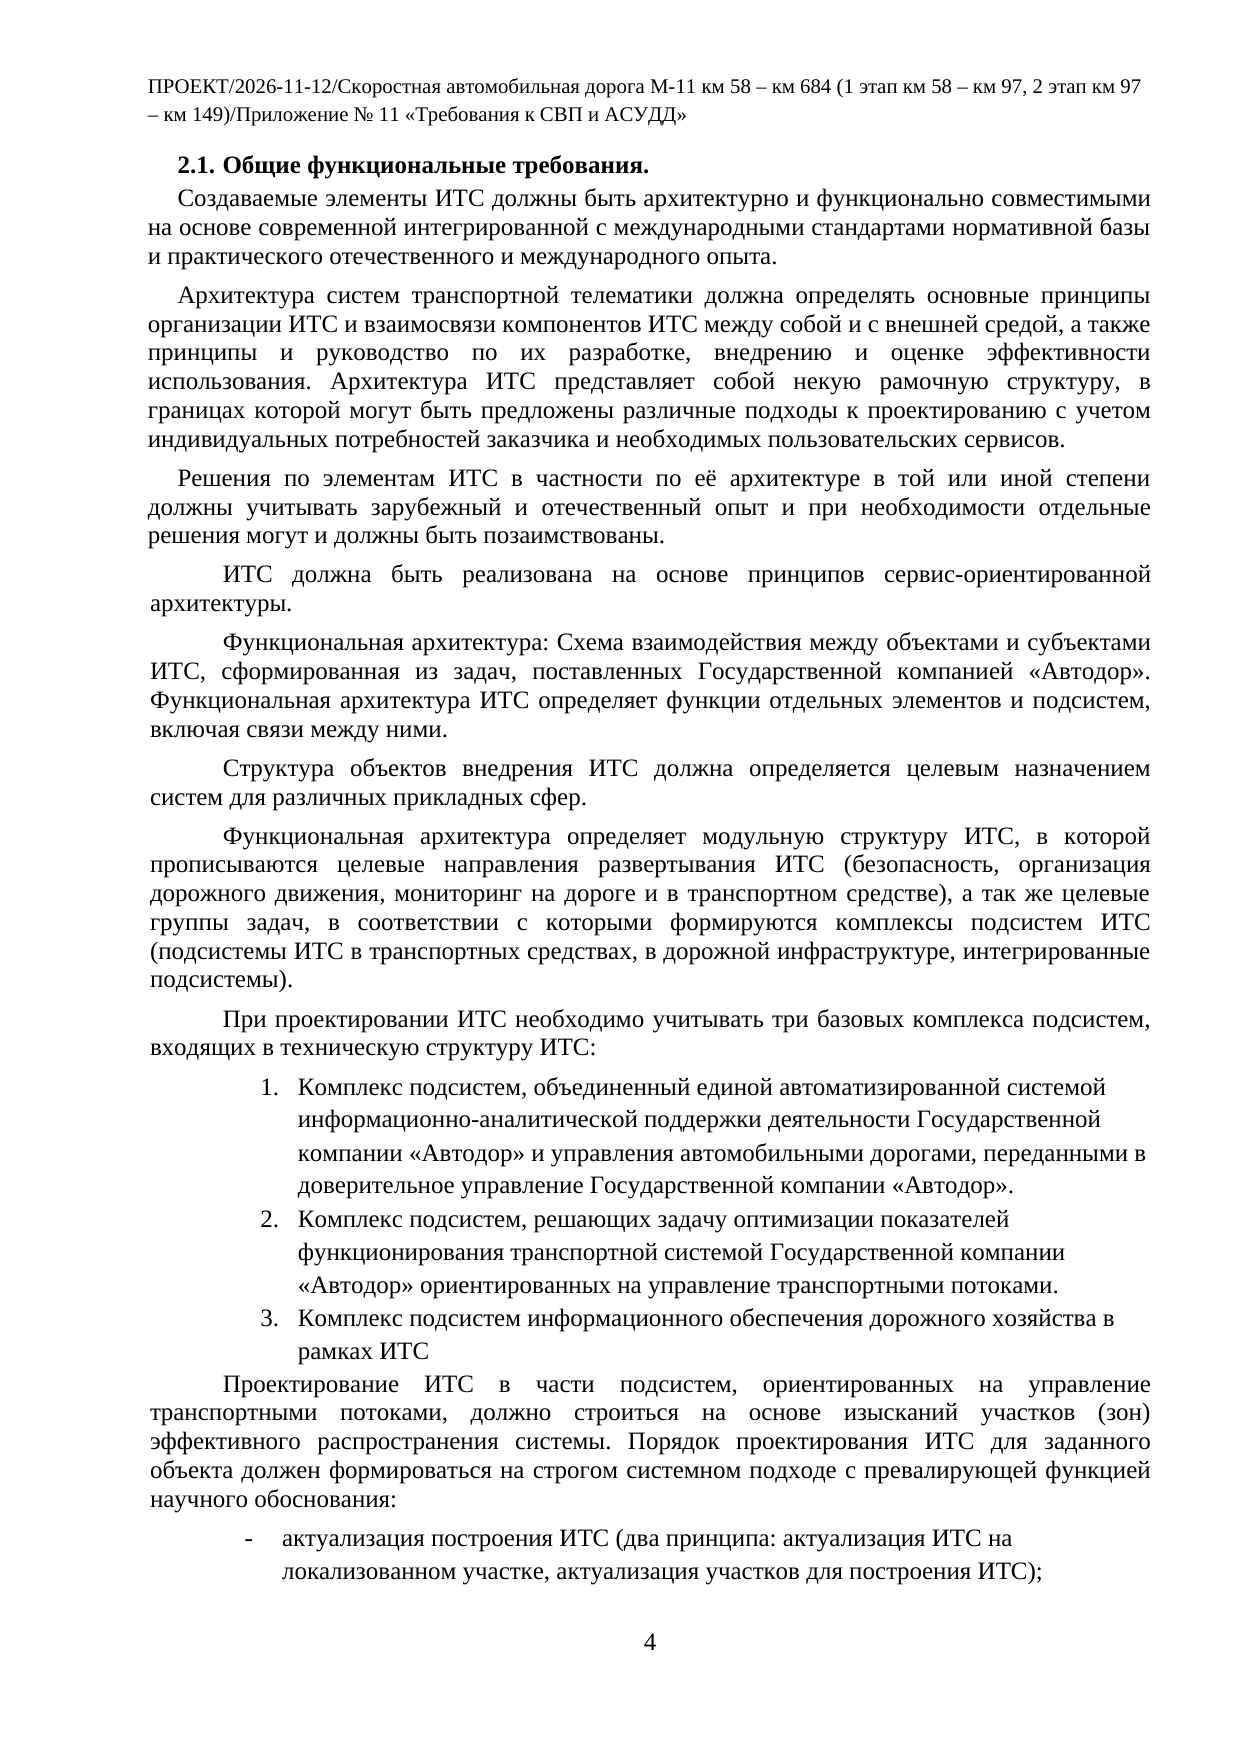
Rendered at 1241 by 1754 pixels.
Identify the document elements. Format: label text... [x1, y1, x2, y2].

text Решения по элементам ИТС в частности по её архитектуре в той или иной степени должны учитывать зарубежный и отечественный опыт и при необходимости отдельные решения могут и должны быть позаимствованы. [148, 463, 1152, 549]
list Комплекс подсистем, решающих задачу оптимизации показателей функционирования транспортной системой Государственной компании «Автодор» ориентированных на управление транспортными потоками. [260, 1204, 1152, 1298]
text Проектирование ИТС в части подсистем, ориентированных на управление транспортными потоками, должно строиться на основе изысканий участков (зон) эффективного распространения системы. Порядок проектирования ИТС для заданного объекта должен формироваться на строгом системном подходе с превалирующей функцией научного обоснования: [150, 1369, 1152, 1512]
text Создаваемые элементы ИТС должны быть архитектурно и функционально совместимыми на основе современной интегрированной с международными стандартами нормативной базы и практического отечественного и международного опыта. [148, 183, 1152, 269]
text Функциональная архитектура определяет модульную структуру ИТС, в которой прописываются целевые направления развертывания ИТС (безопасность, организация дорожного движения, мониторинг на дороге и в транспортном средстве), а так же целевые группы задач, в соответствии с которыми формируются комплексы подсистем ИТС (подсистемы ИТС в транспортных средствах, в дорожной инфраструктуре, интегрированные подсистемы). [150, 821, 1152, 993]
list Общие функциональные требования. [177, 150, 1152, 179]
text При проектировании ИТС необходимо учитывать три базовых комплекса подсистем, входящих в техническую структуру ИТС: [150, 1004, 1152, 1061]
list Комплекс подсистем информационного обеспечения дорожного хозяйства в рамках ИТС [260, 1303, 1152, 1364]
text Архитектура систем транспортной телематики должна определять основные принципы организации ИТС и взаимосвязи компонентов ИТС между собой и с внешней средой, а также принципы и руководство по их разработке, внедрению и оценке эффективности использования. Архитектура ИТС представляет собой некую рамочную структуру, в границах которой могут быть предложены различные подходы к проектированию с учетом индивидуальных потребностей заказчика и необходимых пользовательских сервисов. [148, 280, 1152, 452]
list Комплекс подсистем, объединенный единой автоматизированной системой информационно-аналитической поддержки деятельности Государственной компании «Автодор» и управления автомобильными дорогами, переданными в доверительное управление Государственной компании «Автодор». [260, 1072, 1152, 1199]
list актуализация построения ИТС (два принципа: актуализация ИТС на локализованном участке, актуализация участков для построения ИТС); [244, 1523, 1152, 1585]
text ИТС должна быть реализована на основе принципов сервис-ориентированной архитектуры. [150, 559, 1152, 617]
text Функциональная архитектура: Схема взаимодействия между объектами и субъектами ИТС, сформированная из задач, поставленных Государственной компанией «Автодор». Функциональная архитектура ИТС определяет функции отдельных элементов и подсистем, включая связи между ними. [150, 627, 1152, 742]
text Структура объектов внедрения ИТС должна определяется целевым назначением систем для различных прикладных сфер. [150, 753, 1152, 810]
